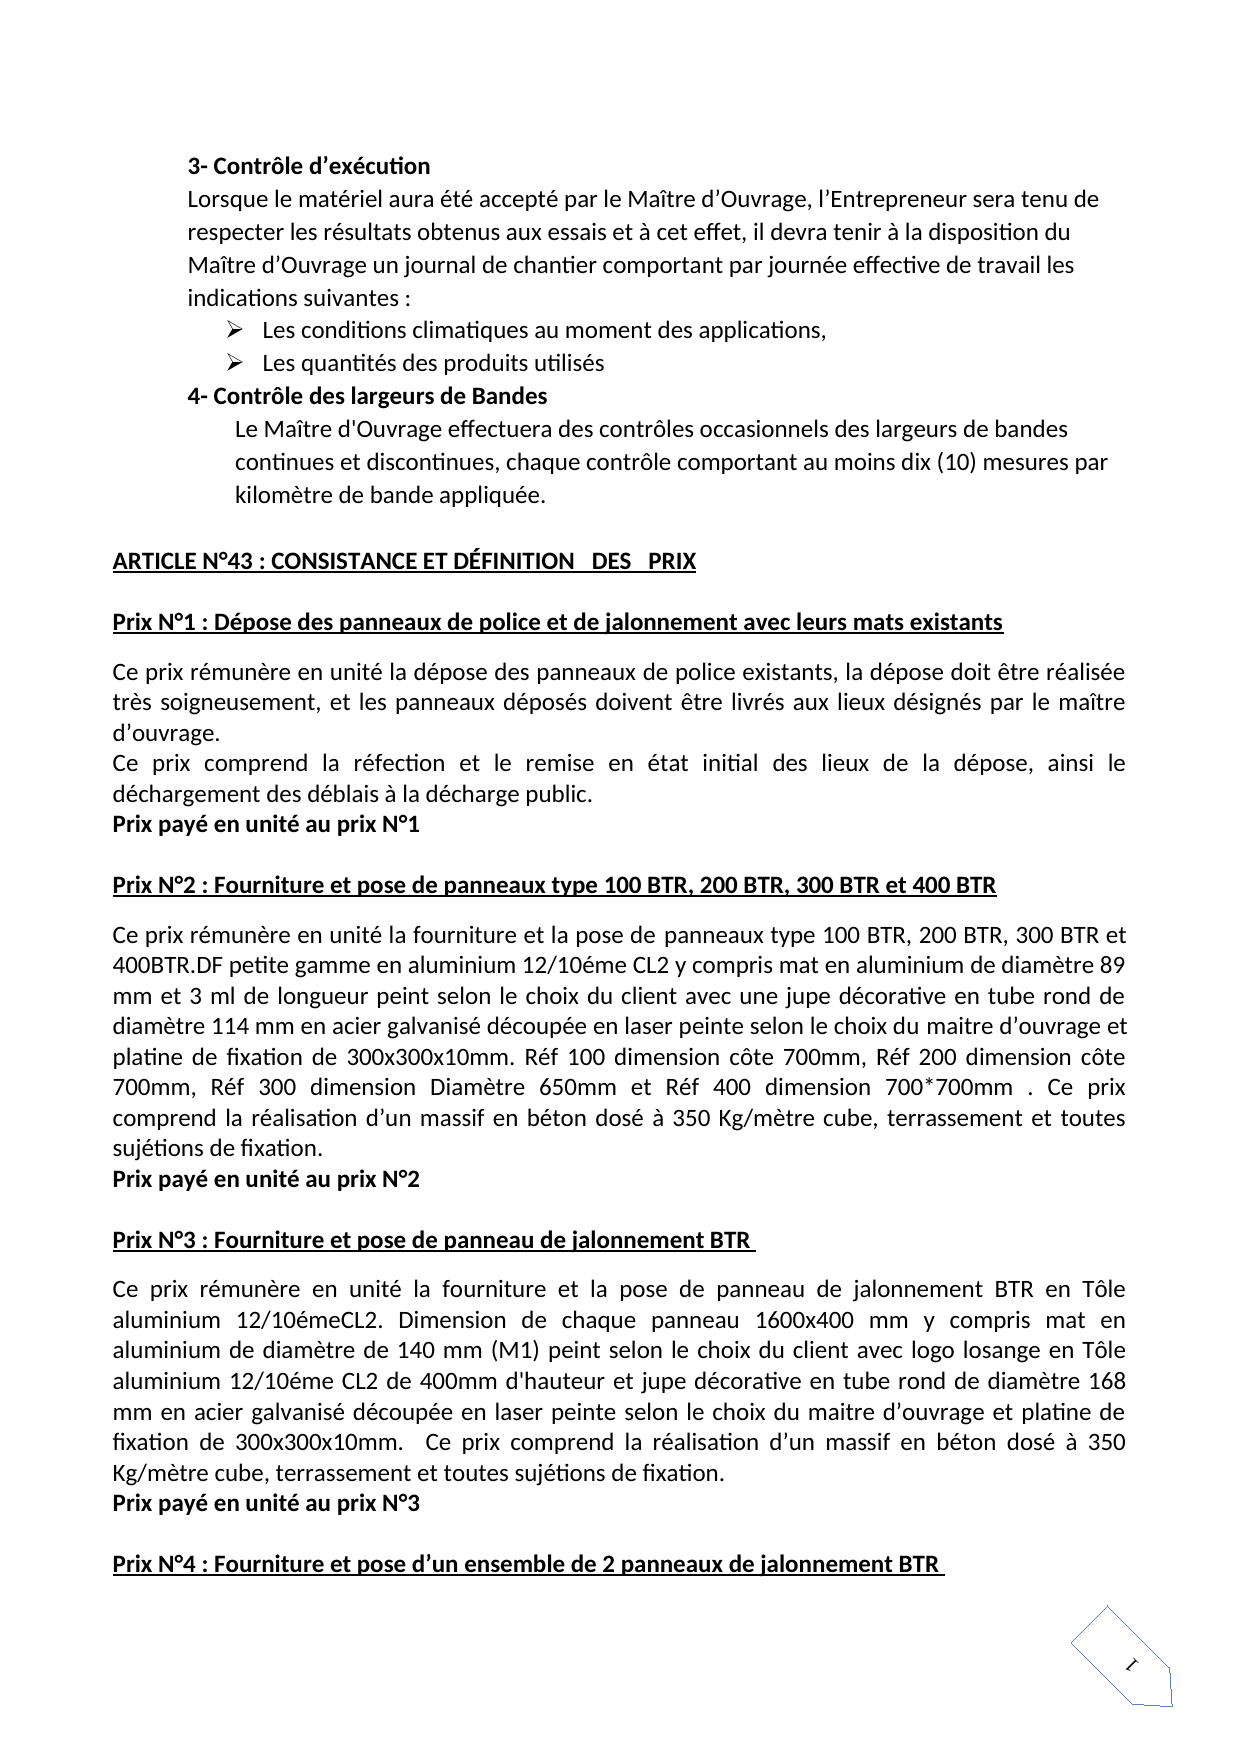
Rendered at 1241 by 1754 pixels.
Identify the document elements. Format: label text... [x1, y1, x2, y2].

list Les conditions climatiques au moment des applications, [225, 314, 1128, 345]
text Prix payé en unité au prix N°1 [112, 808, 1128, 839]
text Le Maître d'Ouvrage effectuera des contrôles occasionnels des largeurs de bandes continues et discontinues, chaque contrôle comportant au moins dix (10) mesures par kilomètre de bande appliquée. [235, 413, 1128, 510]
text Ce prix comprend la réfection et le remise en état initial des lieux de la dépose, ainsi le déchargement des déblais à la décharge public. [112, 747, 1128, 808]
text Ce prix rémunère en unité la fourniture et la pose de panneau de jalonnement BTR en Tôle aluminium 12/10émeCL2. Dimension de chaque panneau 1600x400 mm y compris mat en aluminium de diamètre de 140 mm (M1) peint selon le choix du client avec logo losange en Tôle aluminium 12/10éme CL2 de 400mm d'hauteur et jupe décorative en tube rond de diamètre 168 mm en acier galvanisé découpée en laser peinte selon le choix du maitre d’ouvrage et platine de fixation de 300x300x10mm. Ce prix comprend la réalisation d’un massif en béton dosé à 350 Kg/mètre cube, terrassement et toutes sujétions de fixation. [112, 1274, 1128, 1487]
text ARTICLE N°43 : CONSISTANCE ET DÉFINITION DES PRIX [112, 545, 1128, 576]
text Prix N°4 : Fourniture et pose d’un ensemble de 2 panneaux de jalonnement BTR [112, 1548, 1128, 1579]
text Ce prix rémunère en unité la fourniture et la pose de panneaux type 100 BTR, 200 BTR, 300 BTR et 400BTR.DF petite gamme en aluminium 12/10éme CL2 y compris mat en aluminium de diamètre 89 mm et 3 ml de longueur peint selon le choix du client avec une jupe décorative en tube rond de diamètre 114 mm en acier galvanisé découpée en laser peinte selon le choix du maitre d’ouvrage et platine de fixation de 300x300x10mm. Réf 100 dimension côte 700mm, Réf 200 dimension côte 700mm, Réf 300 dimension Diamètre 650mm et Réf 400 dimension 700*700mm . Ce prix comprend la réalisation d’un massif en béton dosé à 350 Kg/mètre cube, terrassement et toutes sujétions de fixation. [112, 919, 1128, 1163]
text 3- Contrôle d’exécution [187, 150, 1128, 181]
text Prix payé en unité au prix N°2 [112, 1163, 1128, 1193]
text 4- Contrôle des largeurs de Bandes [187, 380, 1128, 411]
text Prix N°2 : Fourniture et pose de panneaux type 100 BTR, 200 BTR, 300 BTR et 400 BTR [112, 869, 1128, 900]
text Ce prix rémunère en unité la dépose des panneaux de police existants, la dépose doit être réalisée très soigneusement, et les panneaux déposés doivent être livrés aux lieux désignés par le maître d’ouvrage. [112, 656, 1128, 747]
text Prix N°3 : Fourniture et pose de panneau de jalonnement BTR [112, 1224, 1128, 1254]
text Prix N°1 : Dépose des panneaux de police et de jalonnement avec leurs mats existants [112, 606, 1128, 637]
text Prix payé en unité au prix N°3 [112, 1487, 1128, 1518]
text Lorsque le matériel aura été accepté par le Maître d’Ouvrage, l’Entrepreneur sera tenu de respecter les résultats obtenus aux essais et à cet effet, il devra tenir à la disposition du Maître d’Ouvrage un journal de chantier comportant par journée effective de travail les indications suivantes : [187, 183, 1128, 312]
list Les quantités des produits utilisés [225, 347, 1128, 378]
